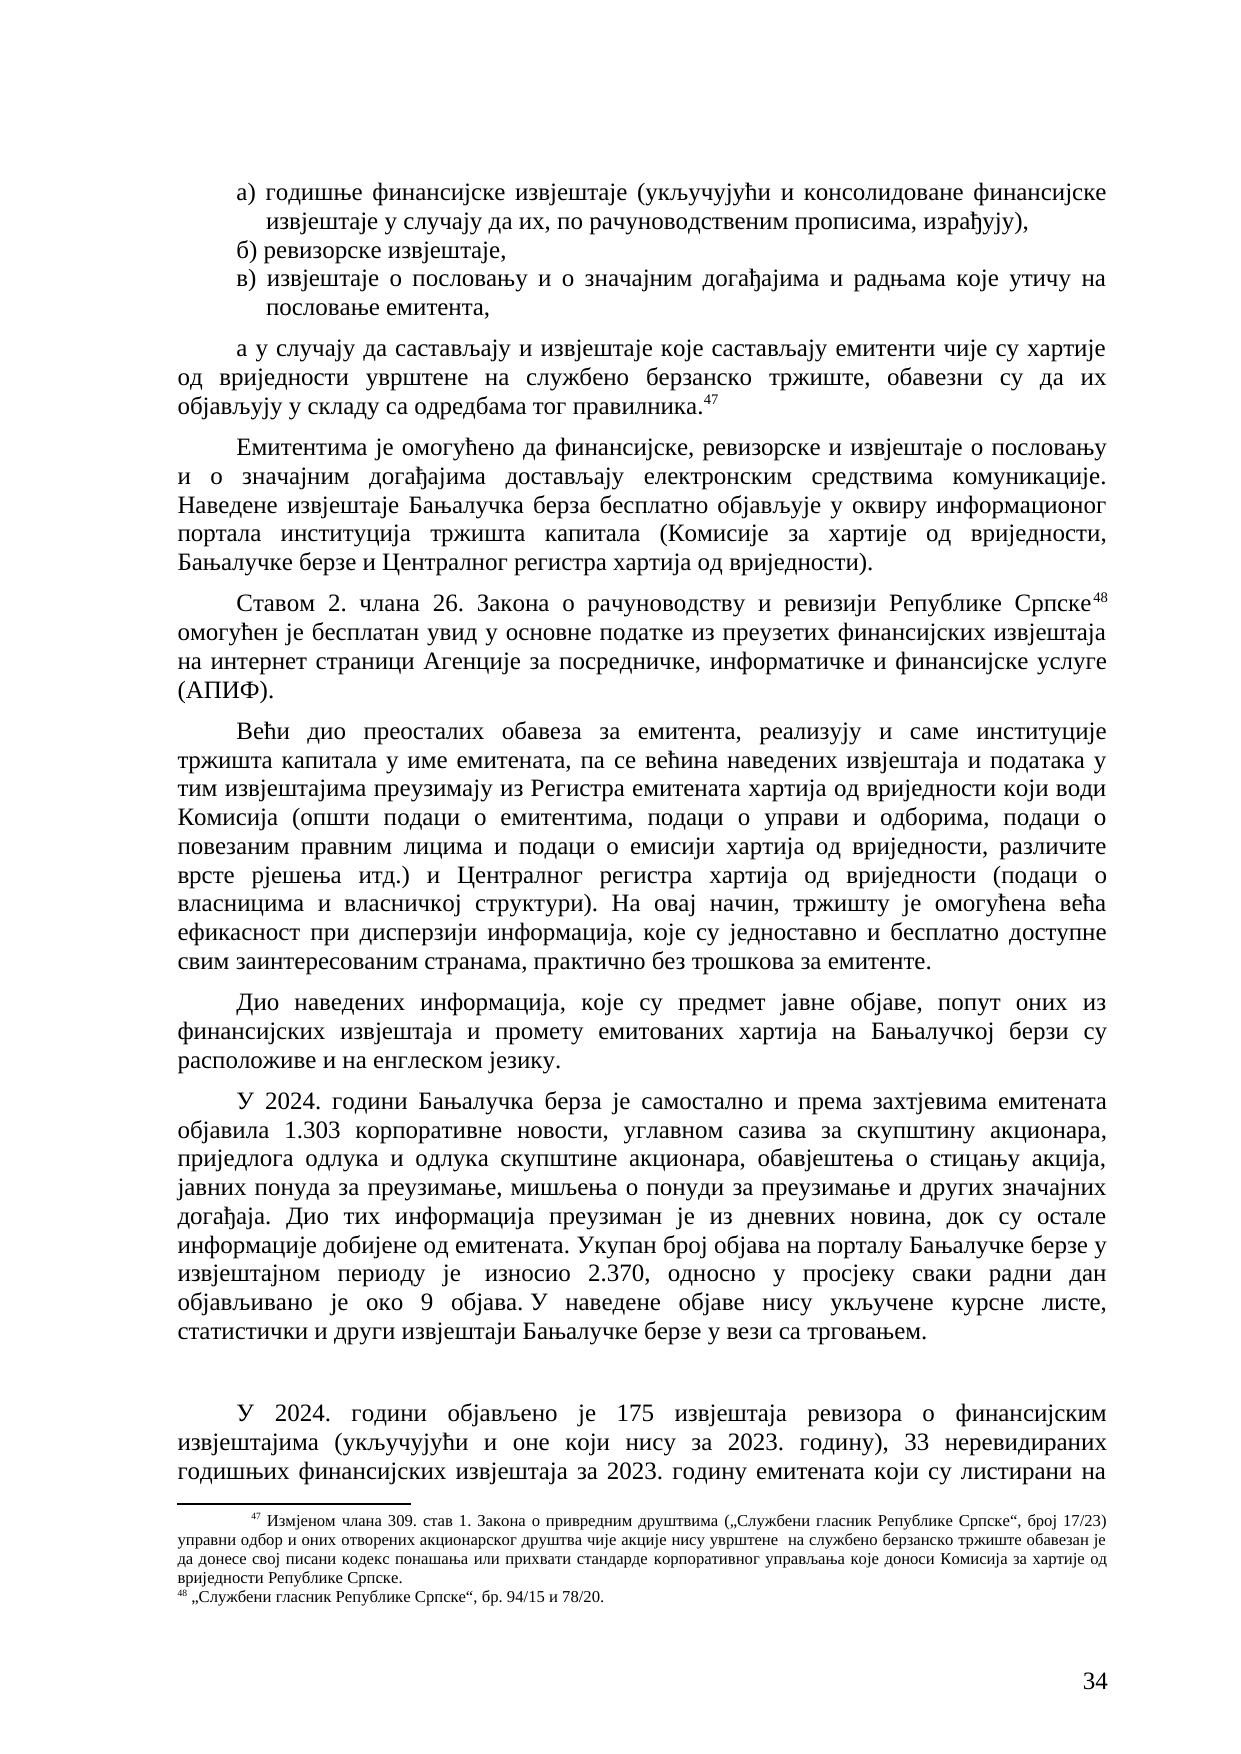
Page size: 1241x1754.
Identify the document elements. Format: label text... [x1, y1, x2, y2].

text б) ревизорске извјештаје, [236, 235, 1107, 263]
text в) извјештаје о пословању и о значајним догађајима и радњама које утичу на пословање емитента, [236, 263, 1107, 321]
text Ставом 2. члана 26. Закона о рачуноводству и ревизији Републике Српске омогућен је бесплатан увид у основне податке из преузетих финансијских извјештаја на интернет страници Агенције за посредничке, информатичке и финансијске услуге (АПИФ). [177, 588, 1107, 703]
text Емитентима је омогућено да финансијске, ревизорске и извјештаје о пословању и о значајним догађајима достављају електронским средствима комуникације. Наведене извјештаје Бањалучка берза бесплатно објављује у оквиру информационог портала институција тржишта капитала (Комисије за хартије од вриједности, Бањалучке берзе и Централног регистра хартија од вриједности). [177, 432, 1107, 576]
text а) годишње финансијске извјештаје (укључујући и консолидоване финансијске извјештаје у случају да их, по рачуноводственим прописима, израђују), [236, 177, 1107, 235]
text а у случају да састављају и извјештаје које састављају емитенти чије су хартије од вриједности уврштене на службено берзанско тржиште, обавезни су да их објављују у складу са одредбама тог правилника. [177, 333, 1107, 420]
text Дио наведених информација, које су предмет јавне објаве, попут оних из финансијских извјештаја и промету емитованих хартија на Бањалучкој берзи су расположиве и на енглеском језику. [177, 987, 1107, 1073]
text У 2024. години Бањалучка берза је самостално и према захтјевима емитената објавила 1.303 корпоративне новости, углавном сазива за скупштину акционара, приједлога одлука и одлука скупштине акционара, обавјештења о стицању акција, јавних понуда за преузимање, мишљења о понуди за преузимање и других значајних догађаја. Дио тих информација преузиман је из дневних новина, док су остале информације добијене од емитената. Укупан број објава на порталу Бањалучке берзе у извјештајном периоду је износио 2.370, односно у просјеку сваки радни дан објављивано је око 9 објава. У наведене објаве нису укључене курсне листе, статистички и други извјештаји Бањалучке берзе у вези са трговањем. [177, 1086, 1107, 1345]
text Већи дио преосталих обавеза за емитента, реализују и саме институције тржишта капитала у име емитената, па се већина наведених извјештаја и података у тим извјештајима преузимају из Регистра емитената хартија од вриједности који води Комисија (општи подаци о емитентима, подаци о управи и одборима, подаци о повезаним правним лицима и подаци о емисији хартија од вриједности, различите врсте рјешења итд.) и Централног регистра хартија од вриједности (подаци о власницима и власничкој структури). На овај начин, тржишту је омогућена већа ефикасност при дисперзији информација, које су једноставно и бесплатно доступне свим заинтересованим странама, практично без трошкова за емитенте. [177, 716, 1107, 975]
